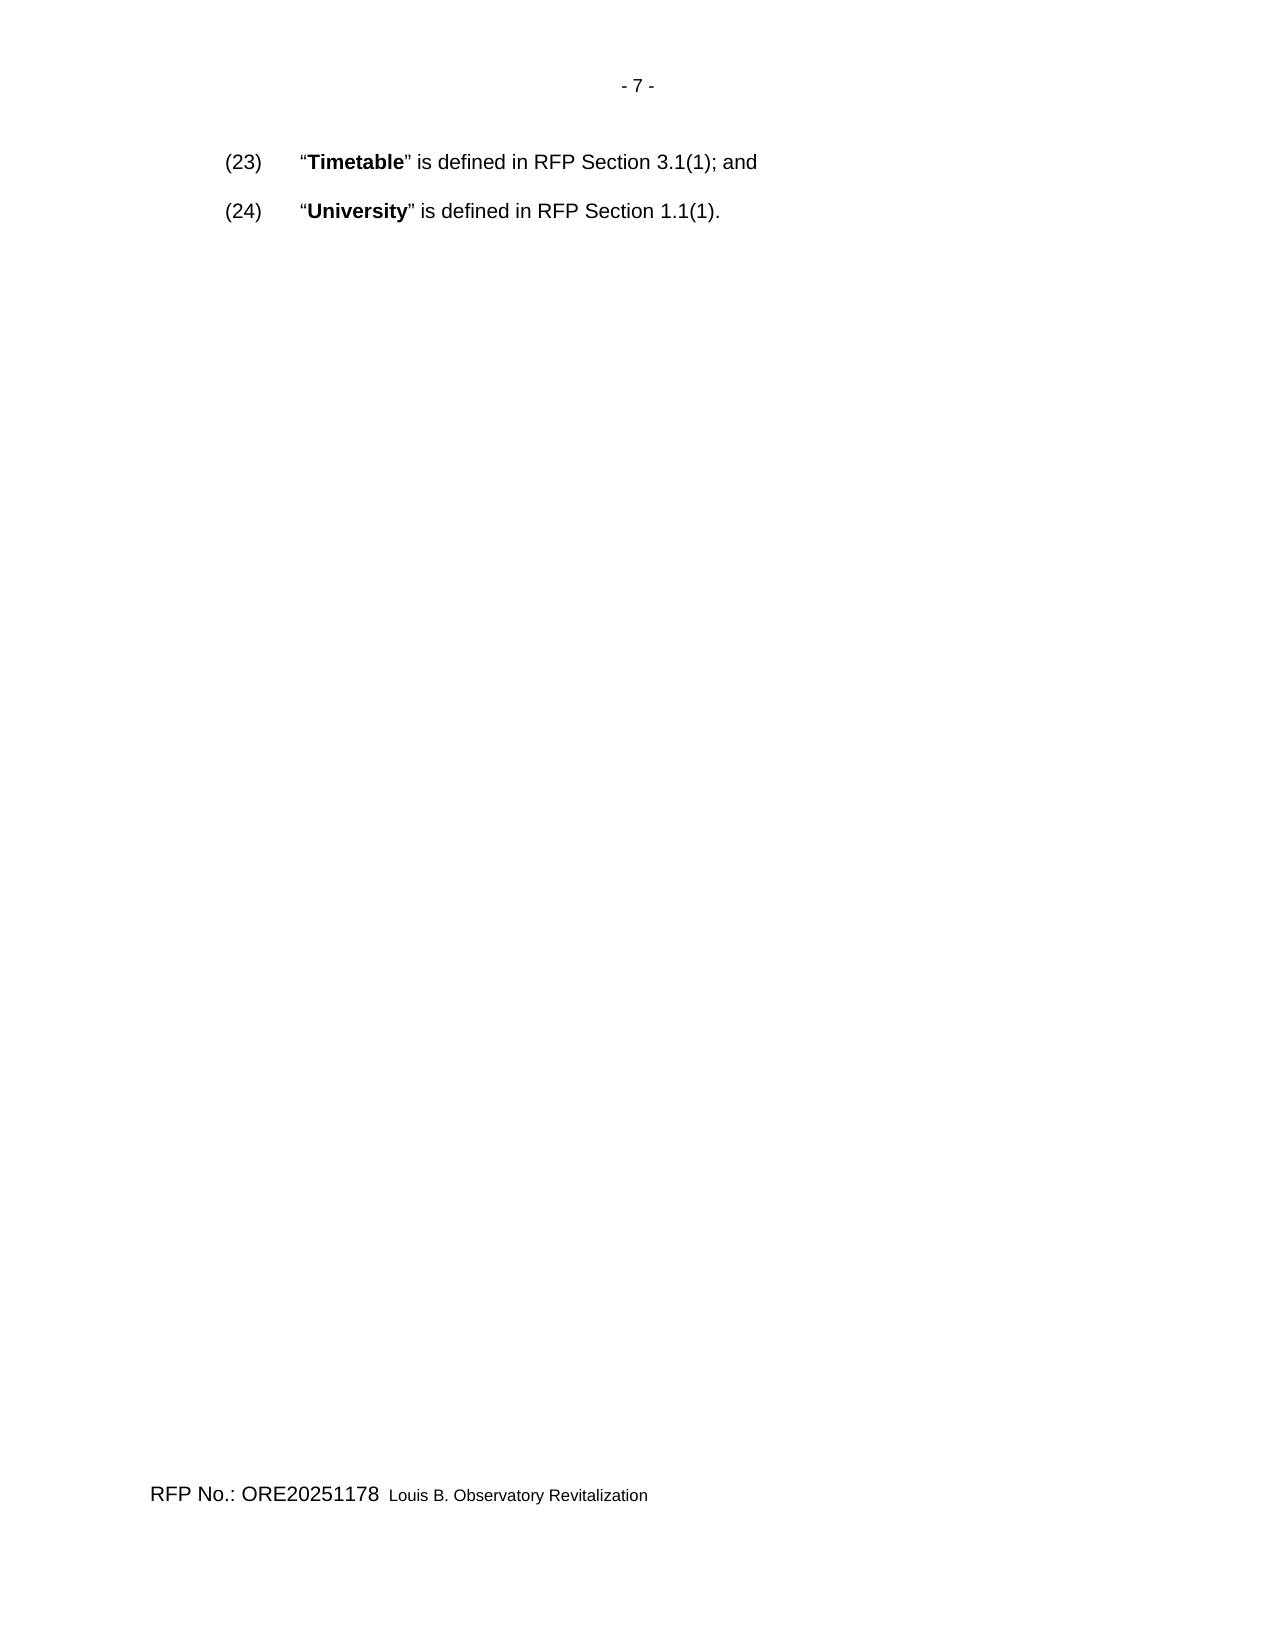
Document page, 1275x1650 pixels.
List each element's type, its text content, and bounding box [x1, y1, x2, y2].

text “University” is defined in RFP Section 1.1(1). [150, 199, 1125, 223]
text “Timetable” is defined in RFP Section 3.1(1); and [150, 150, 1125, 174]
